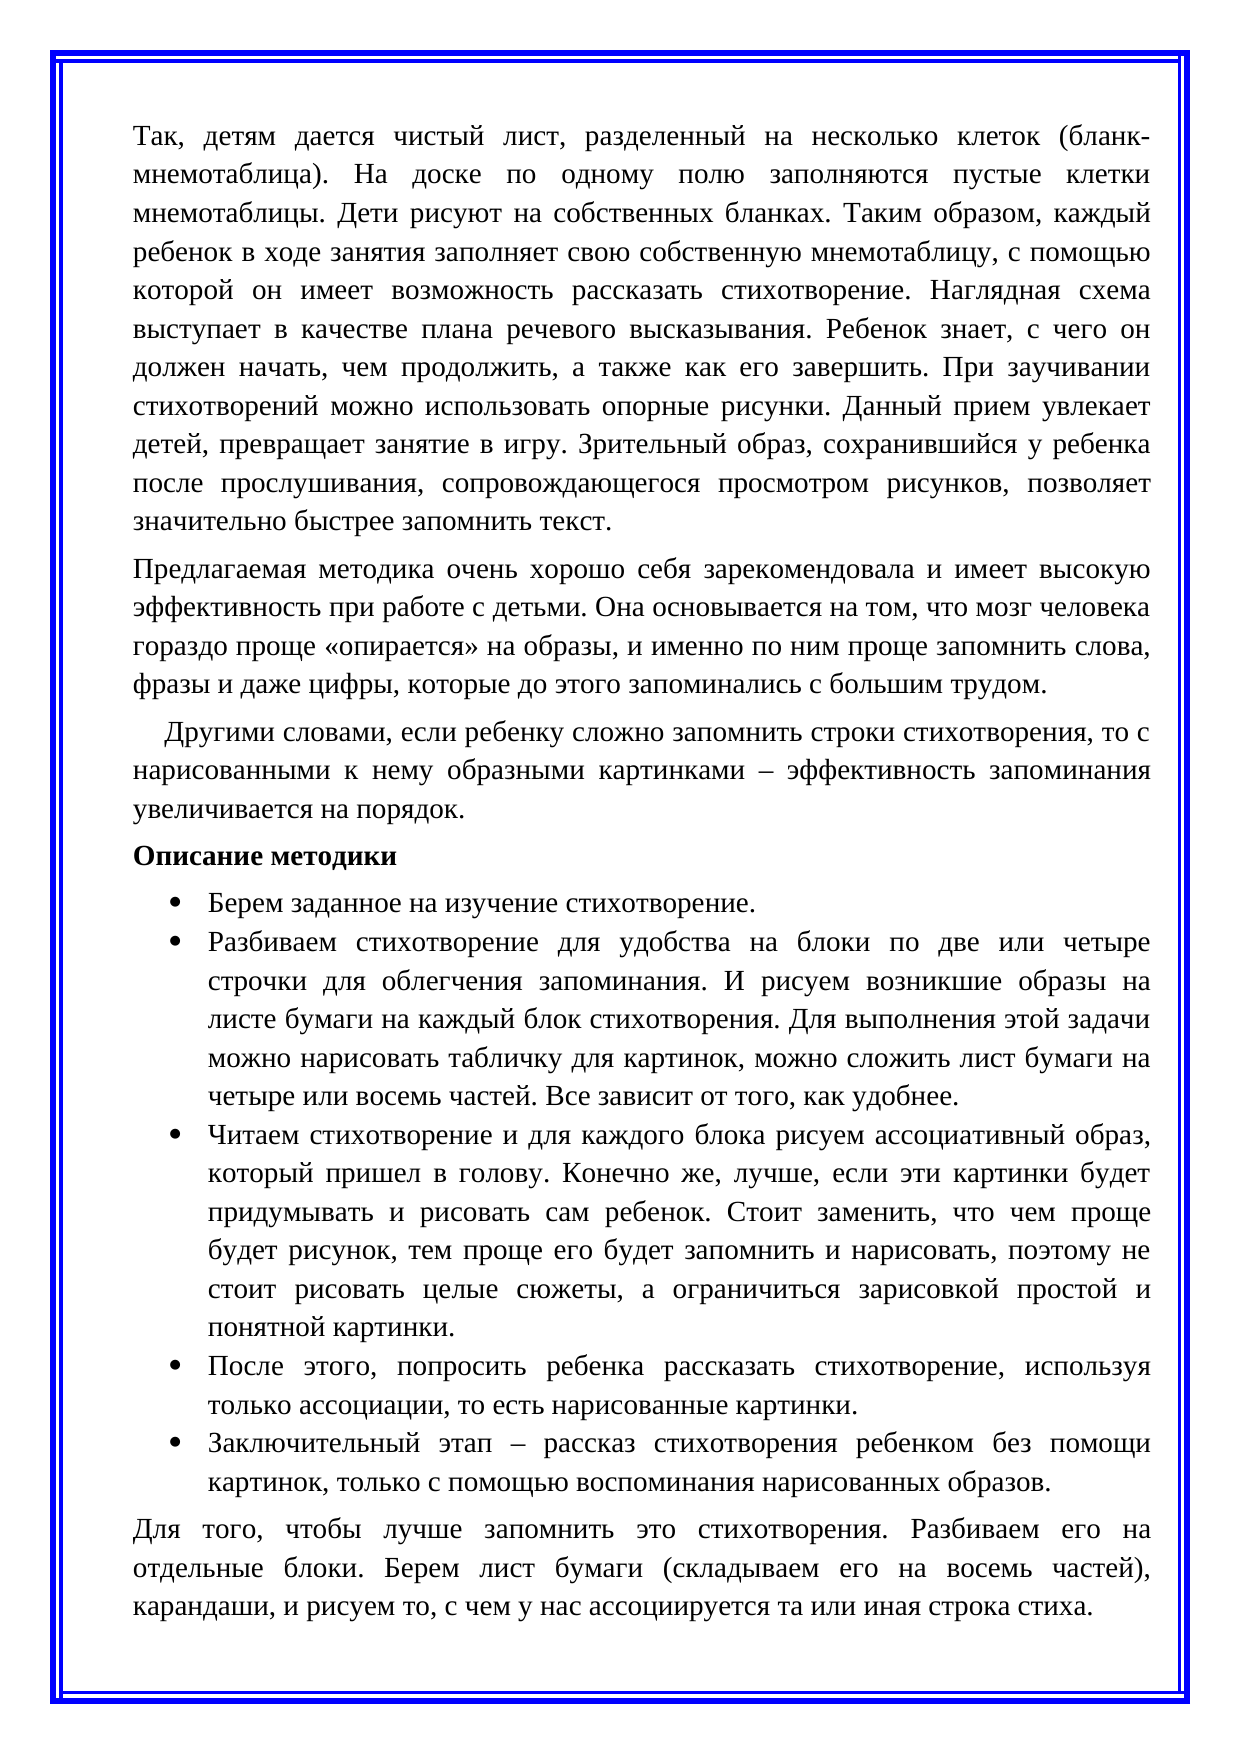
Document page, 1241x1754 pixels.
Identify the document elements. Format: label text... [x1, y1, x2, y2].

list Читаем стихотворение и для каждого блока рисуем ассоциативный образ, который пришел в голову. Конечно же, лучше, если эти картинки будет придумывать и рисовать сам ребенок. Стоит заменить, что чем проще будет рисунок, тем проще его будет запомнить и нарисовать, поэтому не стоит рисовать целые сюжеты, а ограничиться зарисовкой простой и понятной картинки. [170, 1117, 1152, 1343]
list После этого, попросить ребенка рассказать стихотворение, используя только ассоциации, то есть нарисованные картинки. [170, 1348, 1152, 1420]
text Другими словами, если ребенку сложно запомнить строки стихотворения, то с нарисованными к нему образными картинками – эффективность запоминания увеличивается на порядок. [133, 714, 1152, 824]
list Разбиваем стихотворение для удобства на блоки по две или четыре строчки для облегчения запоминания. И рисуем возникшие образы на листе бумаги на каждый блок стихотворения. Для выполнения этой задачи можно нарисовать табличку для картинок, можно сложить лист бумаги на четыре или восемь частей. Все зависит от того, как удобнее. [170, 924, 1152, 1112]
list Заключительный этап – рассказ стихотворения ребенком без помощи картинок, только с помощью воспоминания нарисованных образов. [170, 1425, 1152, 1497]
text Для того, чтобы лучше запомнить это стихотворения. Разбиваем его на отдельные блоки. Берем лист бумаги (складываем его на восемь частей), карандаши, и рисуем то, с чем у нас ассоциируется та или иная строка стиха. [133, 1511, 1152, 1622]
text Так, детям дается чистый лист, разделенный на несколько клеток (бланк-мнемотаблица). На доске по одному полю заполняются пустые клетки мнемотаблицы. Дети рисуют на собственных бланках. Таким образом, каждый ребенок в ходе занятия заполняет свою собственную мнемотаблицу, с помощью которой он имеет возможность рассказать стихотворение. Наглядная схема выступает в качестве плана речевого высказывания. Ребенок знает, с чего он должен начать, чем продолжить, а также как его завершить. При заучивании стихотворений можно использовать опорные рисунки. Данный прием увлекает детей, превращает занятие в игру. Зрительный образ, сохранившийся у ребенка после прослушивания, сопровождающегося просмотром рисунков, позволяет значительно быстрее запомнить текст. [133, 118, 1152, 537]
list Берем заданное на изучение стихотворение. [170, 885, 1152, 919]
text Предлагаемая методика очень хорошо себя зарекомендовала и имеет высокую эффективность при работе с детьми. Она основывается на том, что мозг человека гораздо проще «опирается» на образы, и именно по ним проще запомнить слова, фразы и даже цифры, которые до этого запоминались с большим трудом. [133, 551, 1152, 700]
text Описание методики [133, 838, 1152, 872]
